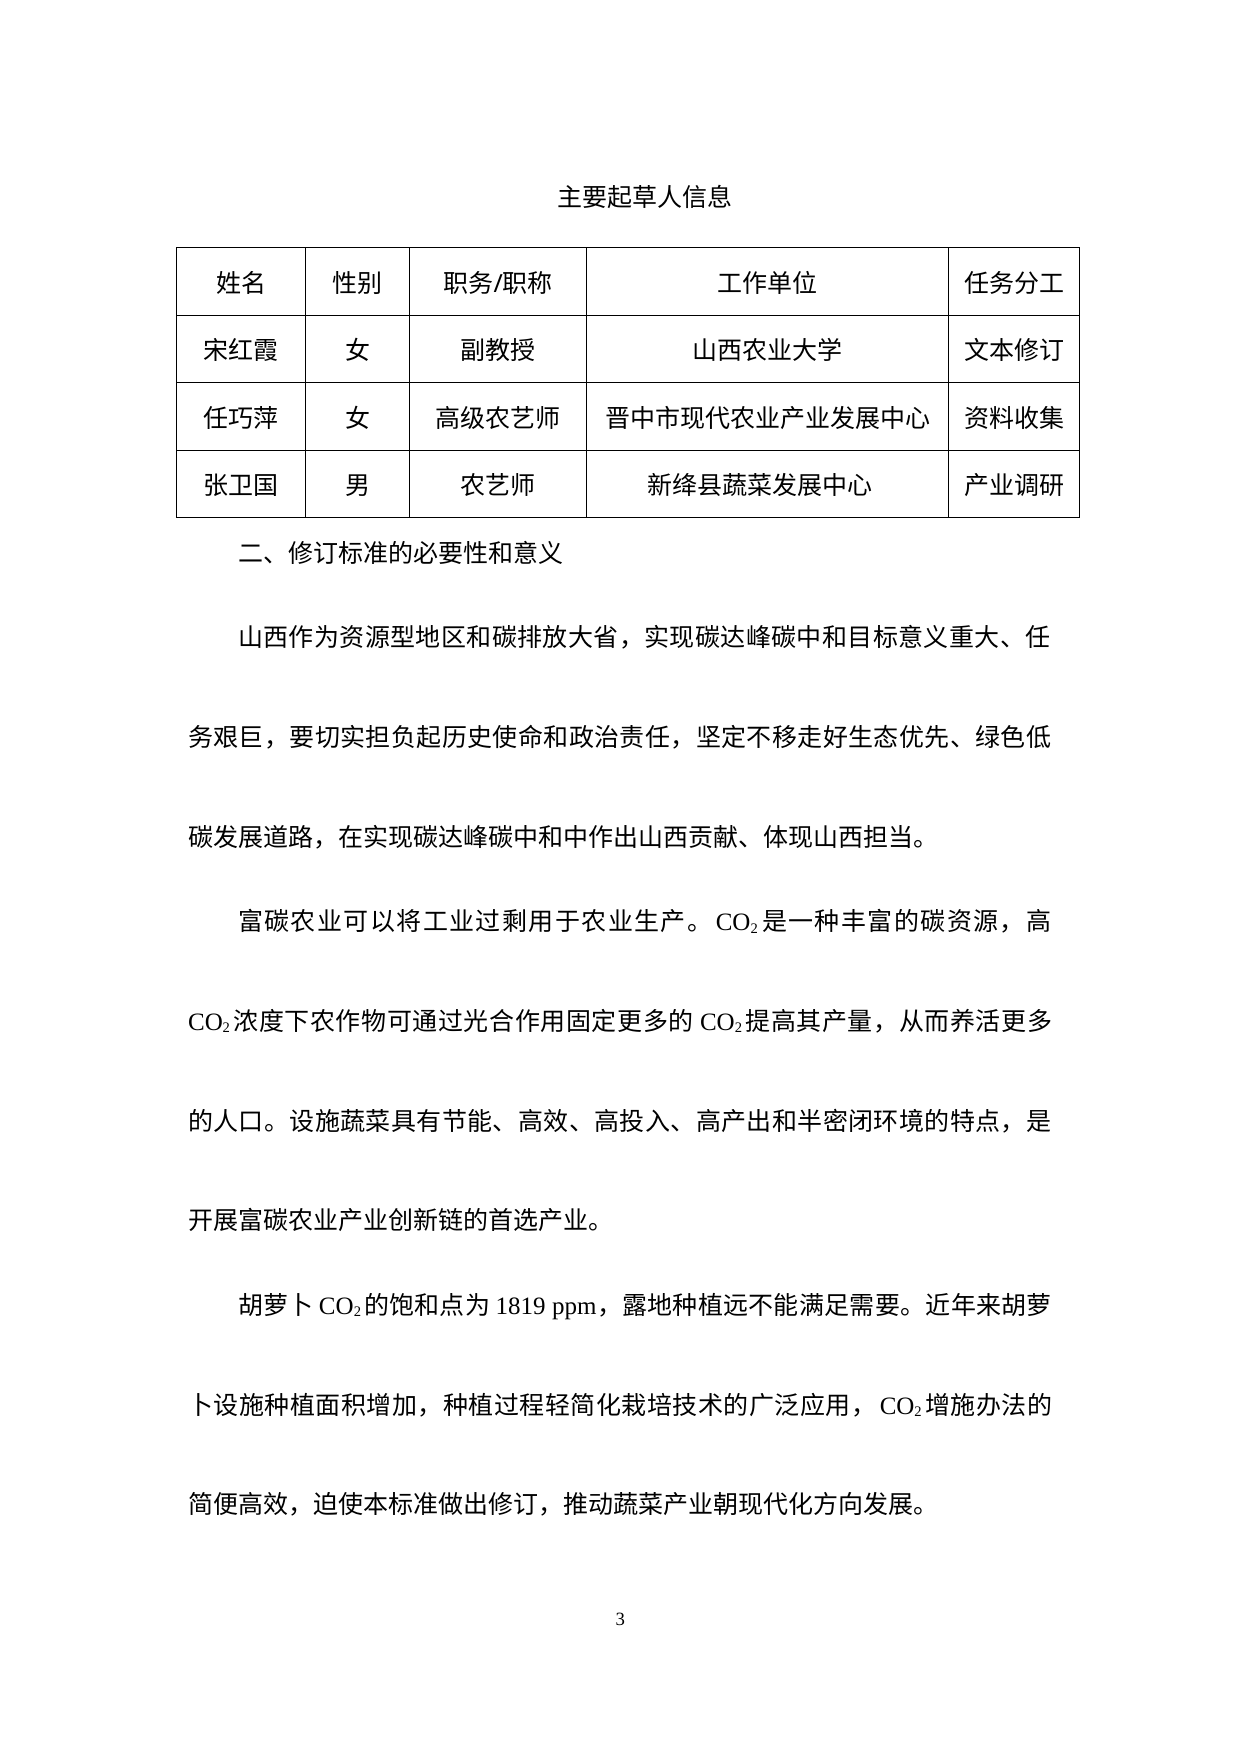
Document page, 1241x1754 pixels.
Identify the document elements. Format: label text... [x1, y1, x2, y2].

table_cell 农艺师 [410, 451, 586, 517]
table_cell 任巧萍 [177, 383, 305, 449]
table_cell 产业调研 [949, 451, 1079, 517]
table_cell 资料收集 [949, 383, 1079, 449]
text 胡萝卜CO2的饱和点为1819 ppm，露地种植远不能满足需要。近年来胡萝卜设施种植面积增加，种植过程轻简化栽培技术的广泛应用，CO2增施办法的简便高效，迫使本标准做出修订，推动蔬菜产业朝现代化方向发展。 [188, 1270, 1052, 1536]
table_cell 男 [306, 451, 409, 517]
table_cell 女 [306, 383, 409, 449]
table_cell 宋红霞 [177, 316, 305, 382]
text 山西作为资源型地区和碳排放大省，实现碳达峰碳中和目标意义重大、任务艰巨，要切实担负起历史使命和政治责任，坚定不移走好生态优先、绿色低碳发展道路，在实现碳达峰碳中和中作出山西贡献、体现山西担当。 [188, 603, 1052, 868]
table_cell 晋中市现代农业产业发展中心 [587, 383, 948, 449]
text 主要起草人信息 [188, 162, 1052, 229]
text 富碳农业可以将工业过剩用于农业生产。CO2是一种丰富的碳资源，高CO2浓度下农作物可通过光合作用固定更多的CO2提高其产量，从而养活更多的人口。设施蔬菜具有节能、高效、高投入、高产出和半密闭环境的特点，是开展富碳农业产业创新链的首选产业。 [188, 887, 1052, 1252]
table_cell 张卫国 [177, 451, 305, 517]
table_header 职务/职称 [410, 248, 586, 314]
table_header 性别 [306, 248, 409, 314]
table_cell 新绛县蔬菜发展中心 [587, 451, 948, 517]
table_cell 高级农艺师 [410, 383, 586, 449]
table_cell 女 [306, 316, 409, 382]
table_header 姓名 [177, 248, 305, 314]
table_cell 文本修订 [949, 316, 1079, 382]
table_header 任务分工 [949, 248, 1079, 314]
table_cell 山西农业大学 [587, 316, 948, 382]
table_cell 副教授 [410, 316, 586, 382]
text 二、修订标准的必要性和意义 [188, 518, 1052, 584]
table_header 工作单位 [587, 248, 948, 314]
